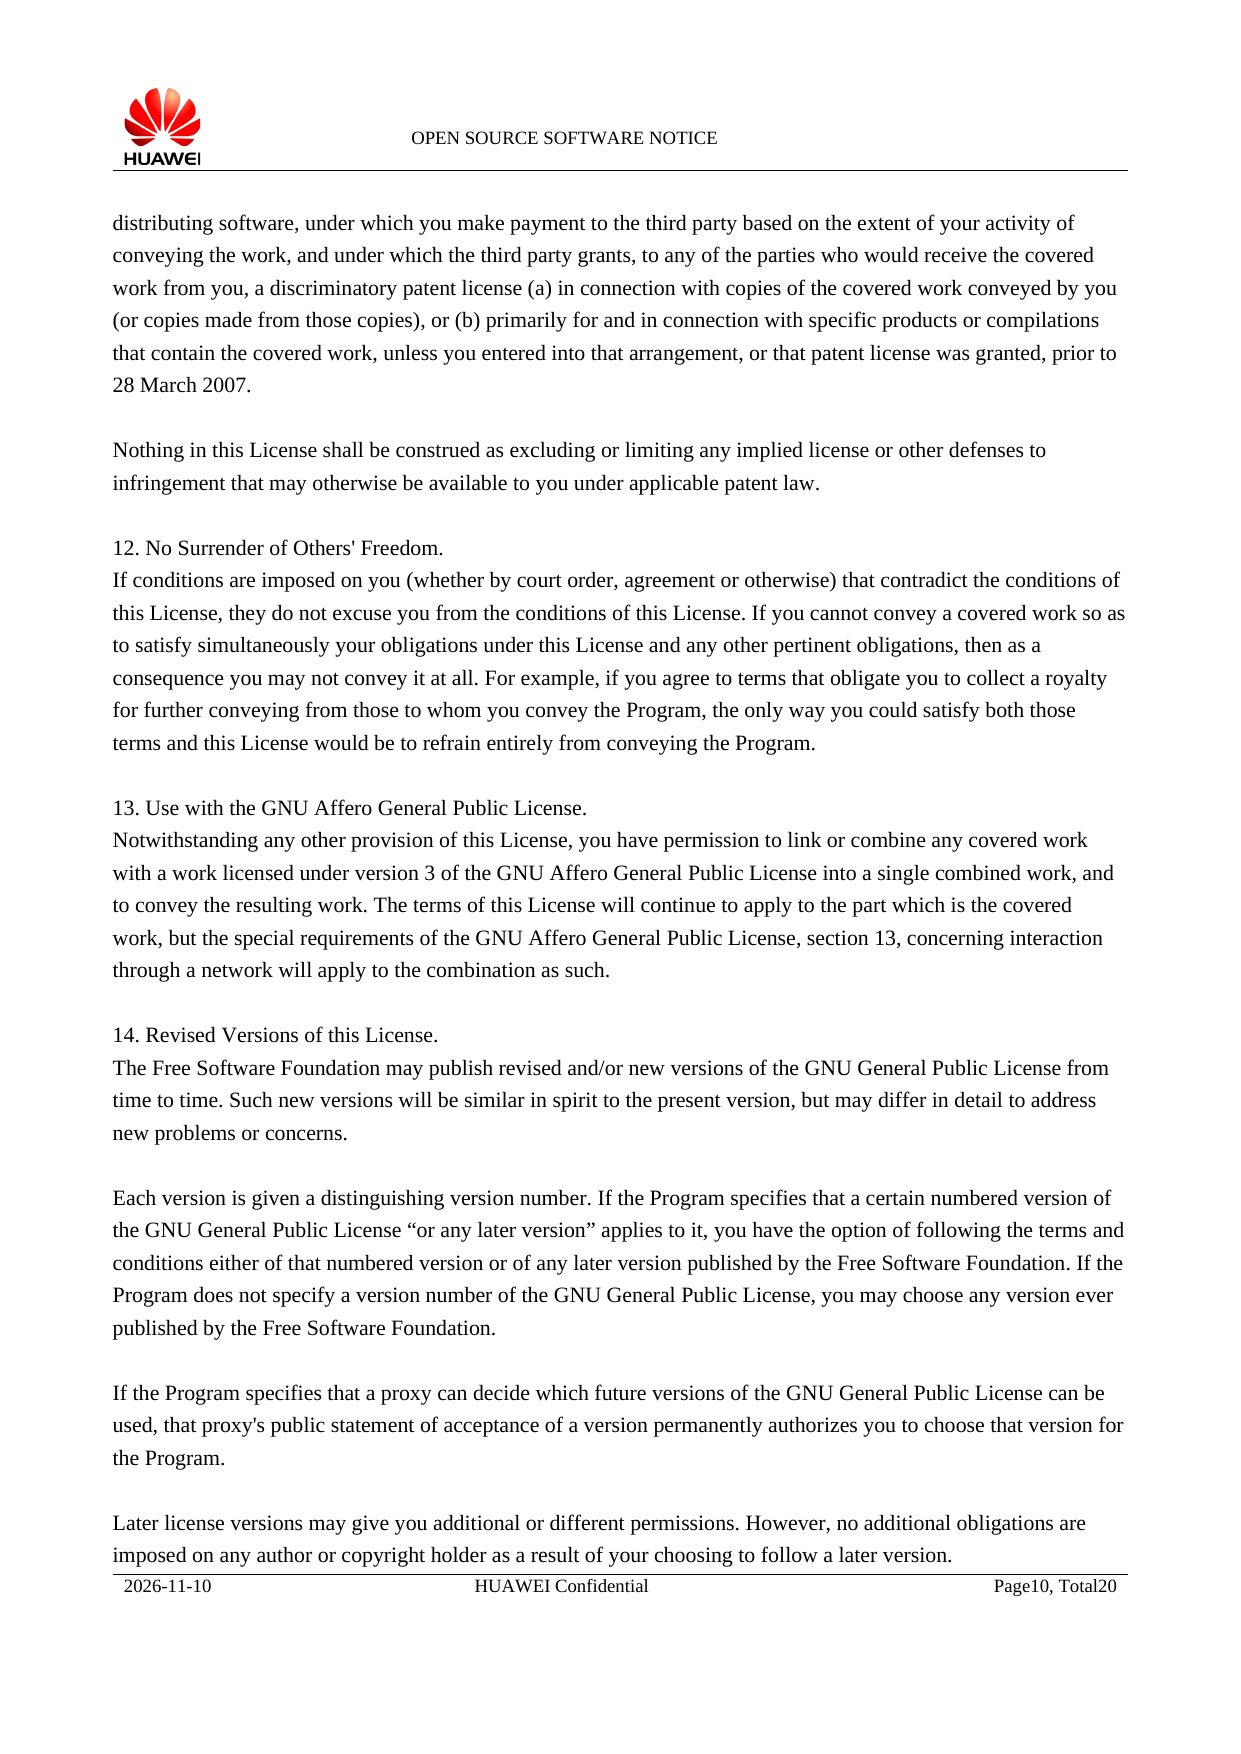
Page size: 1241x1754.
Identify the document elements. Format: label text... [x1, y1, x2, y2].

picture [124, 88, 201, 165]
